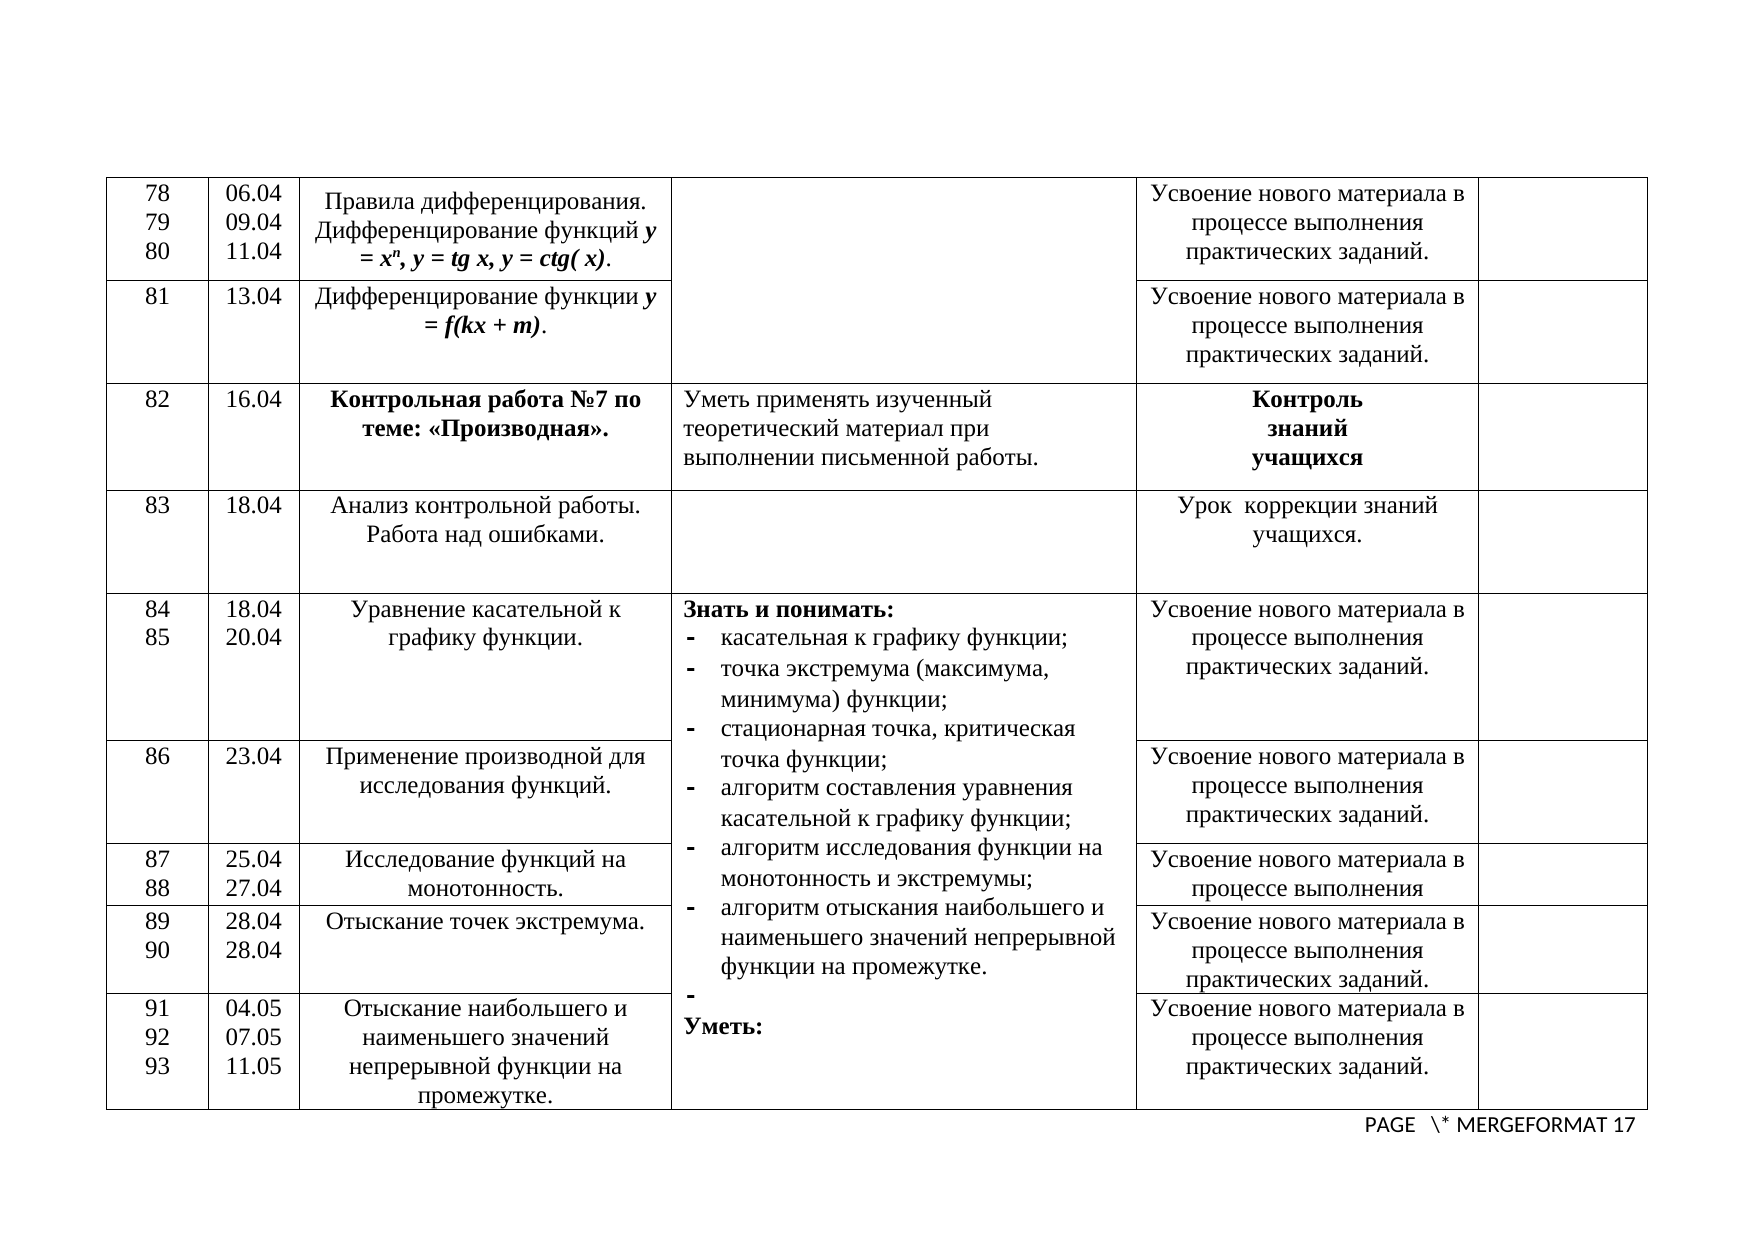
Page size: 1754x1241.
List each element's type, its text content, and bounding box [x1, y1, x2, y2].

table_cell [1479, 178, 1647, 280]
table_cell 23.04 [209, 741, 299, 843]
table_cell Правила дифференцирования. Дифференцирование функций y = xn, y = tg x, y = ctg( x). [300, 178, 671, 280]
table_cell Усвоение нового материала в процессе выполнения практических заданий. [1137, 844, 1478, 905]
table_cell 86 [107, 741, 208, 843]
table_cell 91 92 93 [107, 994, 208, 1108]
table_cell [1479, 906, 1647, 992]
table_cell 16.04 [209, 384, 299, 489]
table_cell Уметь применять изученный теоретический материал при выполнении письменной работы. [672, 384, 1136, 489]
table_cell Применение производной для исследования функций. [300, 741, 671, 843]
table_cell Усвоение нового материала в процессе выполнения практических заданий. [1137, 281, 1478, 383]
table_cell Контроль знаний учащихся [1137, 384, 1478, 489]
table_cell 89 90 [107, 906, 208, 992]
table_cell [1479, 741, 1647, 843]
table_cell Отыскание точек экстремума. [300, 906, 671, 992]
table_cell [1137, 994, 1478, 1108]
table_cell [1479, 281, 1647, 383]
table_cell [672, 491, 1136, 593]
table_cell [1137, 178, 1478, 280]
table_cell 25.04 27.04 [209, 844, 299, 905]
table_cell Урок коррекции знаний учащихся. [1137, 491, 1478, 593]
table_cell Усвоение нового материала в процессе выполнения практических заданий. [1137, 594, 1478, 740]
table_cell Знать и понимать: касательная к графику функции; точка экстремума (максимума, минимума) функции; стационарная точка, критическая точка функции; алгоритм составления уравнения касательной к графику функции; алгоритм исследования функции на монотонность и экстремумы; алгоритм отыскания наибольшего и наименьшего значений непрерывной функции на промежутке. Уметь: уметь написать уравнение касательной к функции в заданной точке; определять угол наклона касательной; вычислять приближенные значения некоторых выражений; вычислять скорость и ускорение по заданному уравнению пути. [672, 594, 1136, 1108]
table_cell [1479, 594, 1647, 740]
table_cell [1479, 994, 1647, 1108]
table_cell Исследование функций на монотонность. [300, 844, 671, 905]
table_cell 18.04 [209, 491, 299, 593]
table_cell 78 79 80 [107, 178, 208, 280]
table_cell 81 [107, 281, 208, 383]
table_cell [1479, 384, 1647, 489]
table_cell 18.04 20.04 [209, 594, 299, 740]
table_cell Контрольная работа №7 по теме: «Производная». [300, 384, 671, 489]
table_cell 06.04 09.04 11.04 [209, 178, 299, 280]
table_cell Усвоение нового материала в процессе выполнения практических заданий. [1137, 741, 1478, 843]
table_cell 84 85 [107, 594, 208, 740]
table_cell Усвоение нового материала в процессе выполнения практических заданий. [1137, 906, 1478, 992]
table_cell 04.05 07.05 11.05 [209, 994, 299, 1108]
table_cell 13.04 [209, 281, 299, 383]
table_cell Анализ контрольной работы. Работа над ошибками. [300, 491, 671, 593]
table_cell 83 [107, 491, 208, 593]
table_cell Уравнение касательной к графику функции. [300, 594, 671, 740]
table_cell Отыскание наибольшего и наименьшего значений непрерывной функции на промежутке. [300, 994, 671, 1108]
table_cell [1479, 491, 1647, 593]
table_cell 28.04 28.04 [209, 906, 299, 992]
table_cell Дифференцирование функции y = f(kx + m). [300, 281, 671, 383]
table_cell 82 [107, 384, 208, 489]
table_cell 87 88 [107, 844, 208, 905]
table_cell [1479, 844, 1647, 905]
